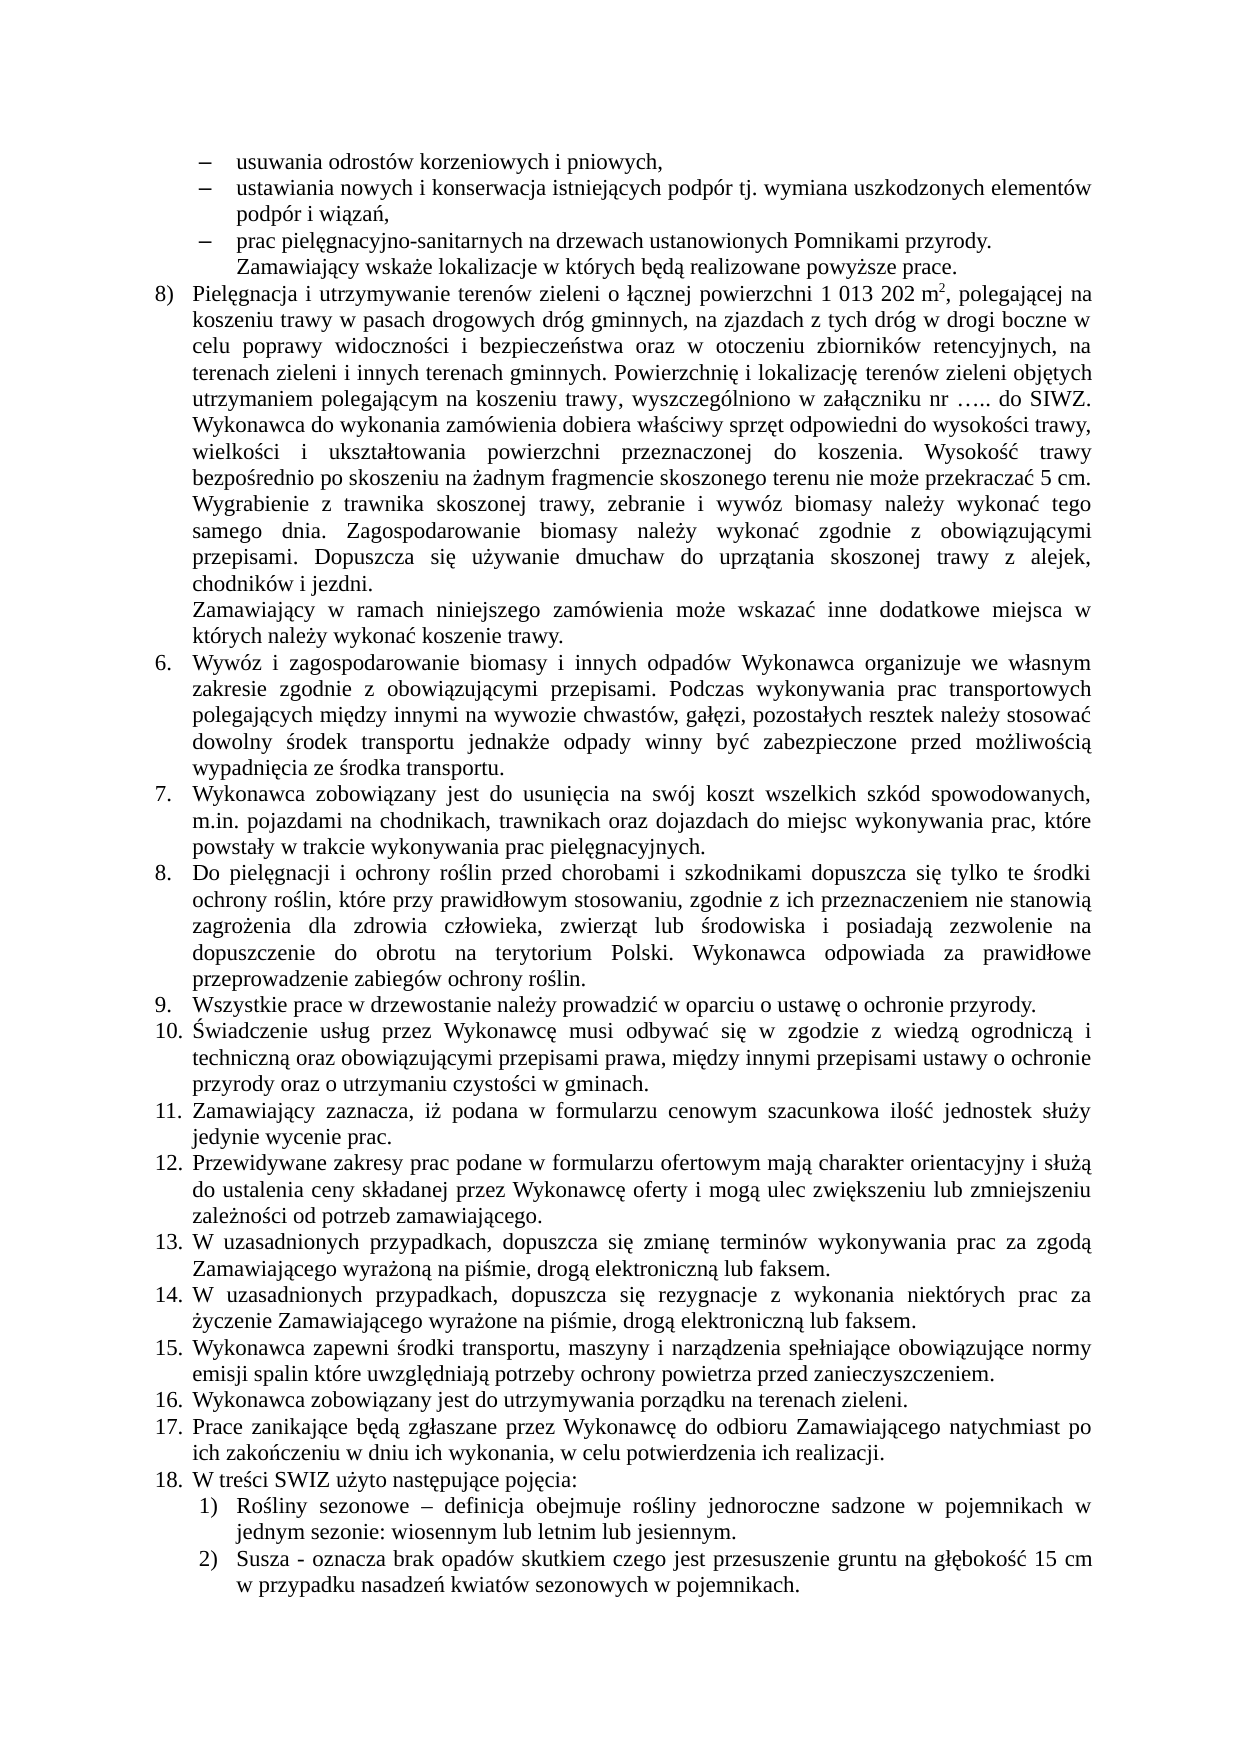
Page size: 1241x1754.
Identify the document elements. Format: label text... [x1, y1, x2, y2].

list Wywóz i zagospodarowanie biomasy i innych odpadów Wykonawca organizuje we własnym zakresie zgodnie z obowiązującymi przepisami. Podczas wykonywania prac transportowych polegających między innymi na wywozie chwastów, gałęzi, pozostałych resztek należy stosować dowolny środek transportu jednakże odpady winny być zabezpieczone przed możliwością wypadnięcia ze środka transportu. [154, 649, 1093, 780]
list W treści SWIZ użyto następujące pojęcia: [154, 1466, 1093, 1492]
list Prace zanikające będą zgłaszane przez Wykonawcę do odbioru Zamawiającego natychmiast po ich zakończeniu w dniu ich wykonania, w celu potwierdzenia ich realizacji. [154, 1413, 1093, 1466]
list W uzasadnionych przypadkach, dopuszcza się rezygnacje z wykonania niektórych prac za życzenie Zamawiającego wyrażone na piśmie, drogą elektroniczną lub faksem. [154, 1281, 1093, 1334]
list Susza - oznacza brak opadów skutkiem czego jest przesuszenie gruntu na głębokość 15 cm w przypadku nasadzeń kwiatów sezonowych w pojemnikach. [199, 1545, 1093, 1597]
list Rośliny sezonowe – definicja obejmuje rośliny jednoroczne sadzone w pojemnikach w jednym sezonie: wiosennym lub letnim lub jesiennym. [199, 1492, 1093, 1545]
text Zamawiający wskaże lokalizacje w których będą realizowane powyższe prace. [236, 253, 1093, 280]
list Wykonawca zobowiązany jest do utrzymywania porządku na terenach zieleni. [154, 1387, 1093, 1413]
list Wykonawca zapewni środki transportu, maszyny i narządzenia spełniające obowiązujące normy emisji spalin które uwzględniają potrzeby ochrony powietrza przed zanieczyszczeniem. [154, 1334, 1093, 1387]
list Wszystkie prace w drzewostanie należy prowadzić w oparciu o ustawę o ochronie przyrody. [154, 991, 1093, 1018]
list Do pielęgnacji i ochrony roślin przed chorobami i szkodnikami dopuszcza się tylko te środki ochrony roślin, które przy prawidłowym stosowaniu, zgodnie z ich przeznaczeniem nie stanowią zagrożenia dla zdrowia człowieka, zwierząt lub środowiska i posiadają zezwolenie na dopuszczenie do obrotu na terytorium Polski. Wykonawca odpowiada za prawidłowe przeprowadzenie zabiegów ochrony roślin. [154, 859, 1093, 991]
list Przewidywane zakresy prac podane w formularzu ofertowym mają charakter orientacyjny i służą do ustalenia ceny składanej przez Wykonawcę oferty i mogą ulec zwiększeniu lub zmniejszeniu zależności od potrzeb zamawiającego. [154, 1149, 1093, 1228]
list ustawiania nowych i konserwacja istniejących podpór tj. wymiana uszkodzonych elementów podpór i wiązań, [199, 174, 1093, 227]
text Zamawiający w ramach niniejszego zamówienia może wskazać inne dodatkowe miejsca w których należy wykonać koszenie trawy. [192, 596, 1093, 649]
list Świadczenie usług przez Wykonawcę musi odbywać się w zgodzie z wiedzą ogrodniczą i techniczną oraz obowiązującymi przepisami prawa, między innymi przepisami ustawy o ochronie przyrody oraz o utrzymaniu czystości w gminach. [154, 1018, 1093, 1097]
list W uzasadnionych przypadkach, dopuszcza się zmianę terminów wykonywania prac za zgodą Zamawiającego wyrażoną na piśmie, drogą elektroniczną lub faksem. [154, 1228, 1093, 1281]
list usuwania odrostów korzeniowych i pniowych, [199, 148, 1093, 174]
list Zamawiający zaznacza, iż podana w formularzu cenowym szacunkowa ilość jednostek służy jedynie wycenie prac. [154, 1097, 1093, 1149]
list Wykonawca zobowiązany jest do usunięcia na swój koszt wszelkich szkód spowodowanych, m.in. pojazdami na chodnikach, trawnikach oraz dojazdach do miejsc wykonywania prac, które powstały w trakcie wykonywania prac pielęgnacyjnych. [154, 780, 1093, 859]
list prac pielęgnacyjno-sanitarnych na drzewach ustanowionych Pomnikami przyrody. [199, 227, 1093, 253]
list Pielęgnacja i utrzymywanie terenów zieleni o łącznej powierzchni 1 013 202 m2, polegającej na koszeniu trawy w pasach drogowych dróg gminnych, na zjazdach z tych dróg w drogi boczne w celu poprawy widoczności i bezpieczeństwa oraz w otoczeniu zbiorników retencyjnych, na terenach zieleni i innych terenach gminnych. Powierzchnię i lokalizację terenów zieleni objętych utrzymaniem polegającym na koszeniu trawy, wyszczególniono w załączniku nr ….. do SIWZ. Wykonawca do wykonania zamówienia dobiera właściwy sprzęt odpowiedni do wysokości trawy, wielkości i ukształtowania powierzchni przeznaczonej do koszenia. Wysokość trawy bezpośrednio po skoszeniu na żadnym fragmencie skoszonego terenu nie może przekraczać 5 cm. Wygrabienie z trawnika skoszonej trawy, zebranie i wywóz biomasy należy wykonać tego samego dnia. Zagospodarowanie biomasy należy wykonać zgodnie z obowiązującymi przepisami. Dopuszcza się używanie dmuchaw do uprzątania skoszonej trawy z alejek, chodników i jezdni. [154, 280, 1093, 596]
